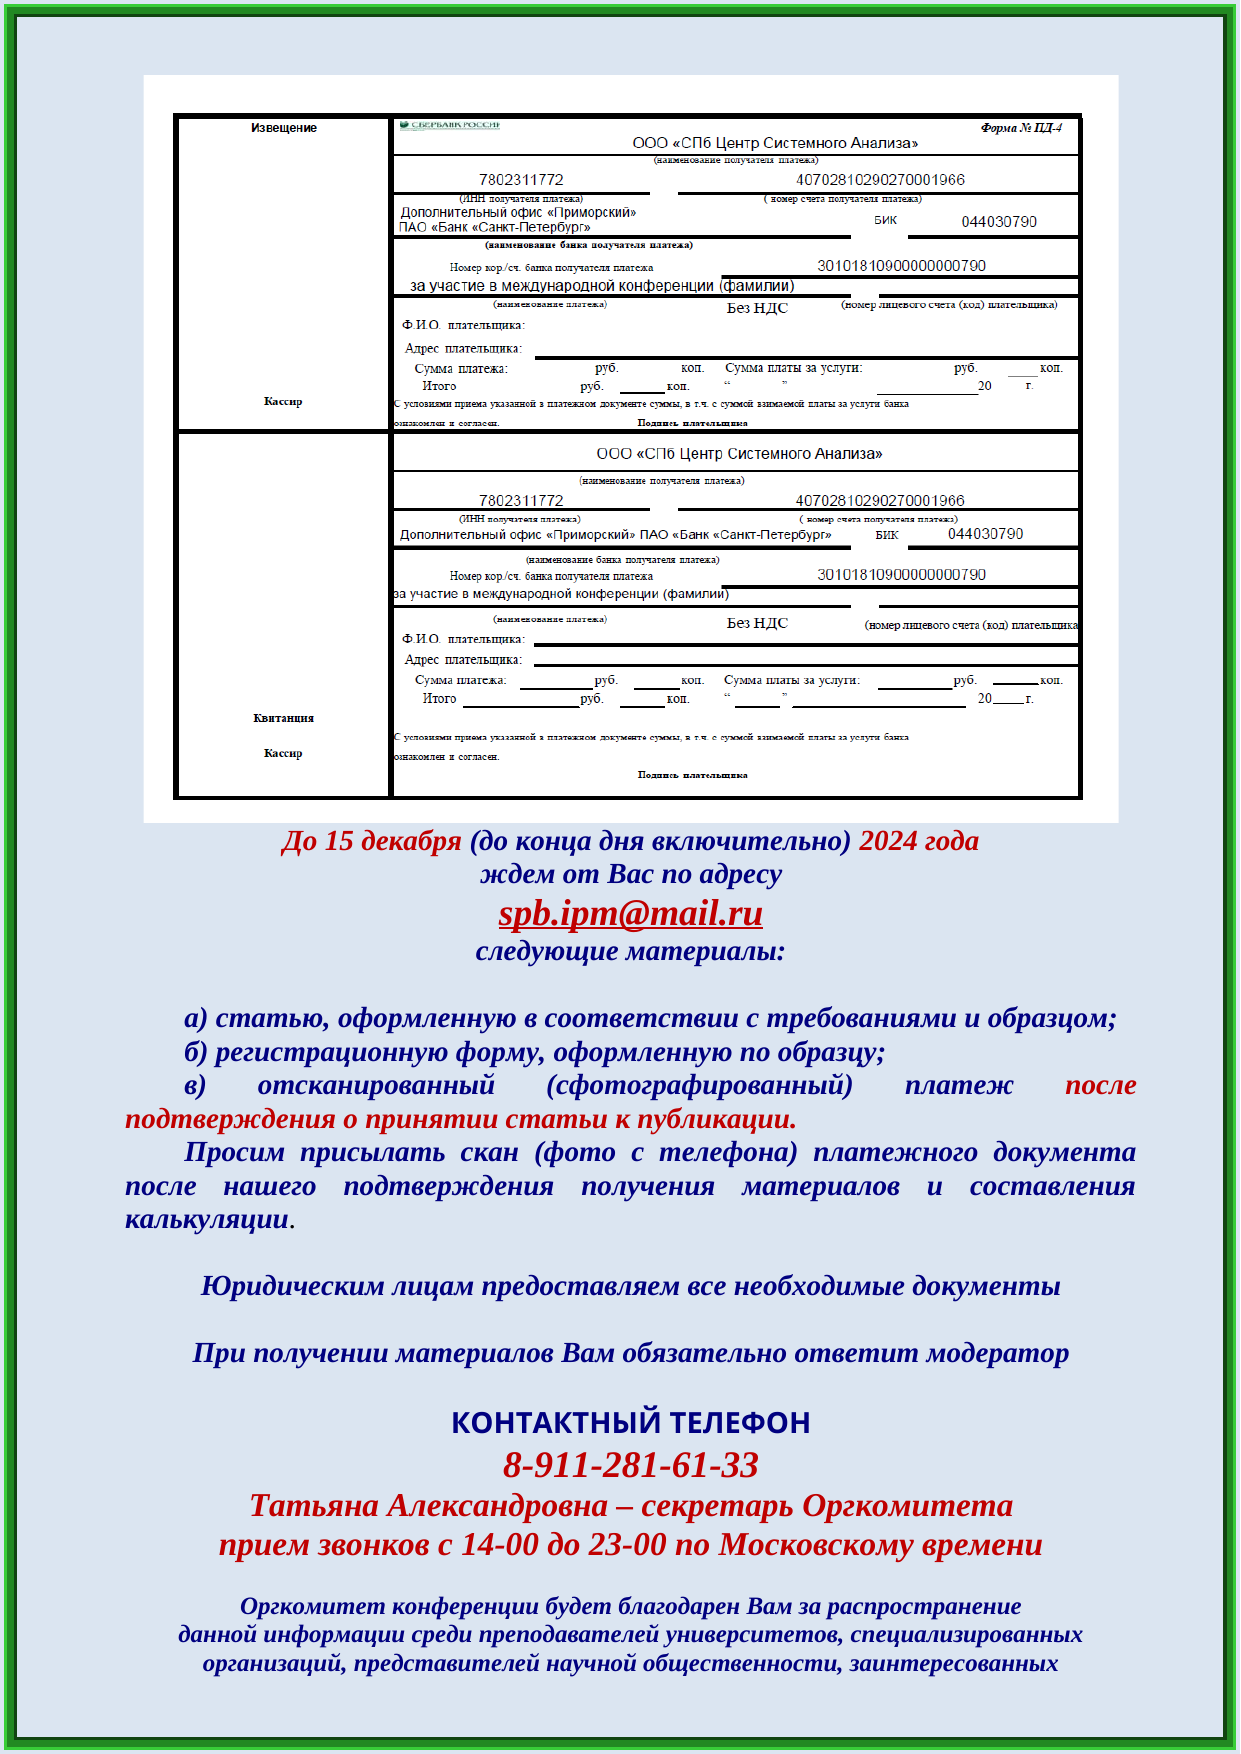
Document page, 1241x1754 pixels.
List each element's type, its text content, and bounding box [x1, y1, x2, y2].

text Просим присылать скан (фото с телефона) платежного документа после нашего подтверждения получения материалов и составления калькуляции. [125, 1134, 1137, 1235]
text б) регистрационную форму, оформленную по образцу; [125, 1034, 1137, 1067]
text КОНТАКТНЫЙ ТЕЛЕФОН [125, 1403, 1137, 1442]
text прием звонков с 14-00 до 23-00 по Московскому времени [125, 1524, 1137, 1562]
text Оргкомитет конференции будет благодарен Вам за распространение [125, 1591, 1137, 1619]
text а) статью, оформленную в соответствии с требованиями и образцом; [125, 1000, 1137, 1034]
text данной информации среди преподавателей университетов, специализированных организаций, представителей научной общественности, заинтересованных [125, 1619, 1137, 1677]
text следующие материалы: [125, 933, 1137, 967]
text До 15 декабря (до конца дня включительно) 2024 года [125, 823, 1137, 856]
text ждем от Вас по адресу [125, 856, 1137, 890]
text Юридическим лицам предоставляем все необходимые документы [125, 1268, 1137, 1302]
text spb.ipm@mail.ru [125, 890, 1137, 933]
text Татьяна Александровна – секретарь Оргкомитета [125, 1485, 1137, 1524]
text 8-911-281-61-33 [125, 1442, 1137, 1485]
text При получении материалов Вам обязательно ответит модератор [125, 1336, 1137, 1369]
text в) отсканированный (сфотографированный) платеж после подтверждения о принятии статьи к публикации. [125, 1067, 1137, 1134]
